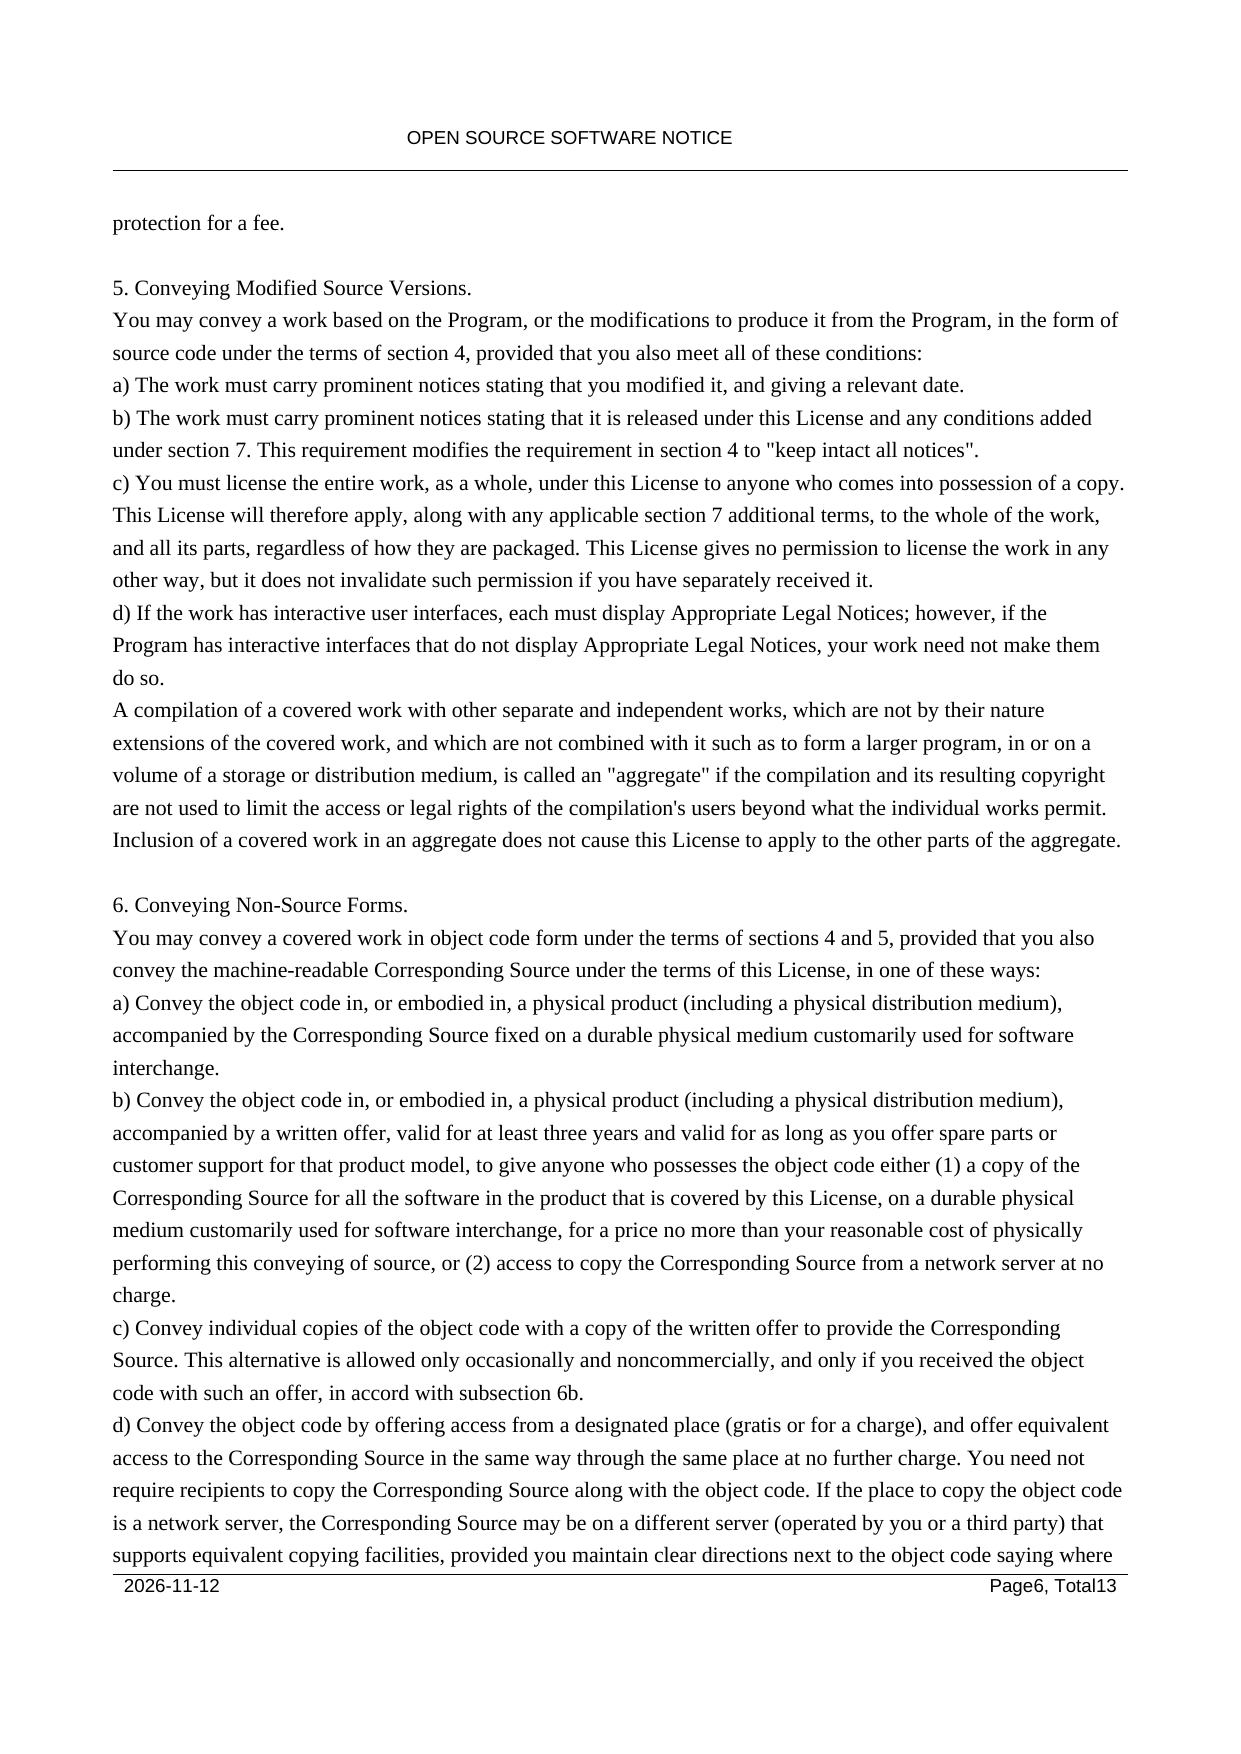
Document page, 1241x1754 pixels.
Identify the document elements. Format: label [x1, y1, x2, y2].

text [112, 206, 1128, 1571]
